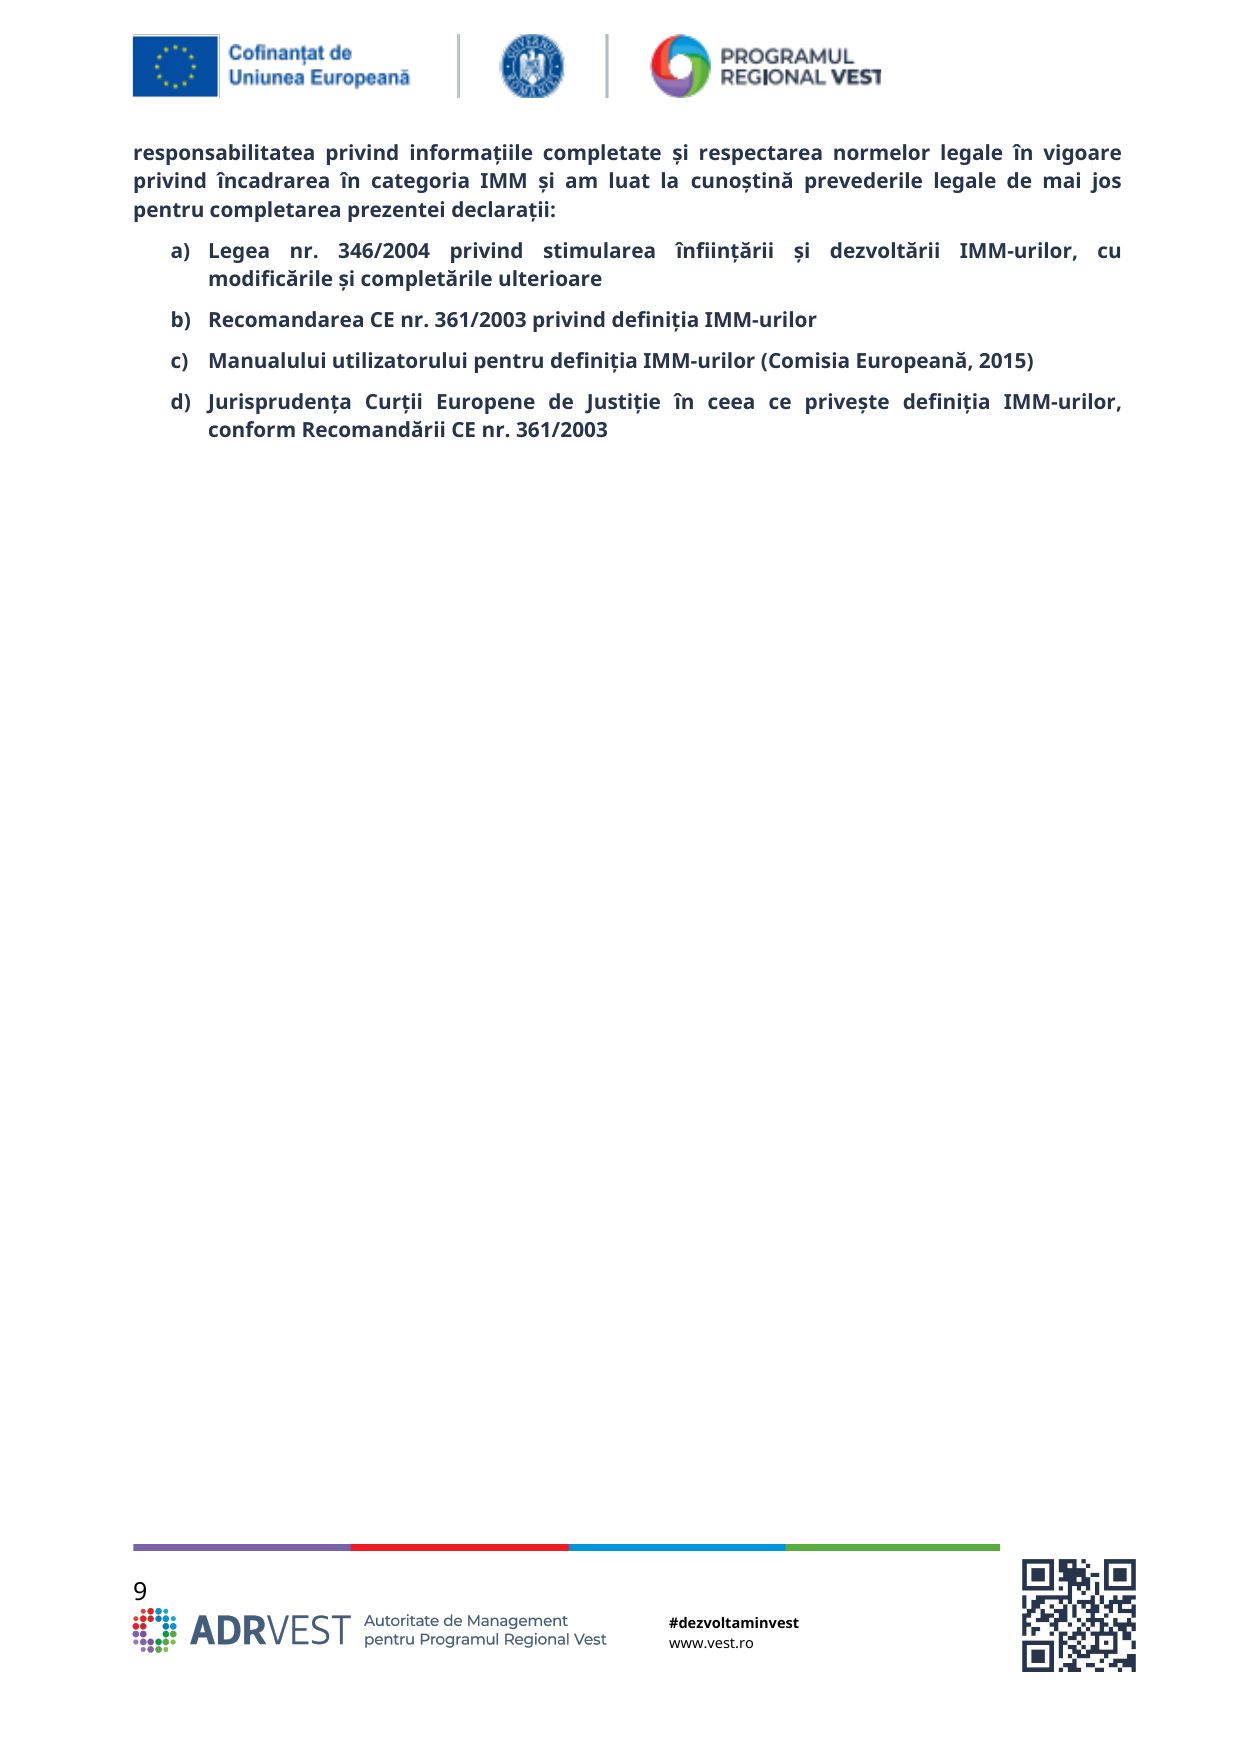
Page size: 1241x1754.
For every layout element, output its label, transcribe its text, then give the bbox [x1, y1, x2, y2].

list Legea nr. 346/2004 privind stimularea înființării și dezvoltării IMM-urilor, cu modificările și completările ulterioare [170, 236, 1122, 293]
list Manualului utilizatorului pentru definiția IMM-urilor (Comisia Europeană, 2015) [170, 346, 1122, 374]
list Recomandarea CE nr. 361/2003 privind definiția IMM-urilor [170, 305, 1122, 333]
picture [123, 1605, 612, 1656]
picture [1013, 1550, 1145, 1681]
list Jurisprudența Curții Europene de Justiție în ceea ce privește definiția IMM-urilor, conform Recomandării CE nr. 361/2003 [170, 387, 1122, 444]
